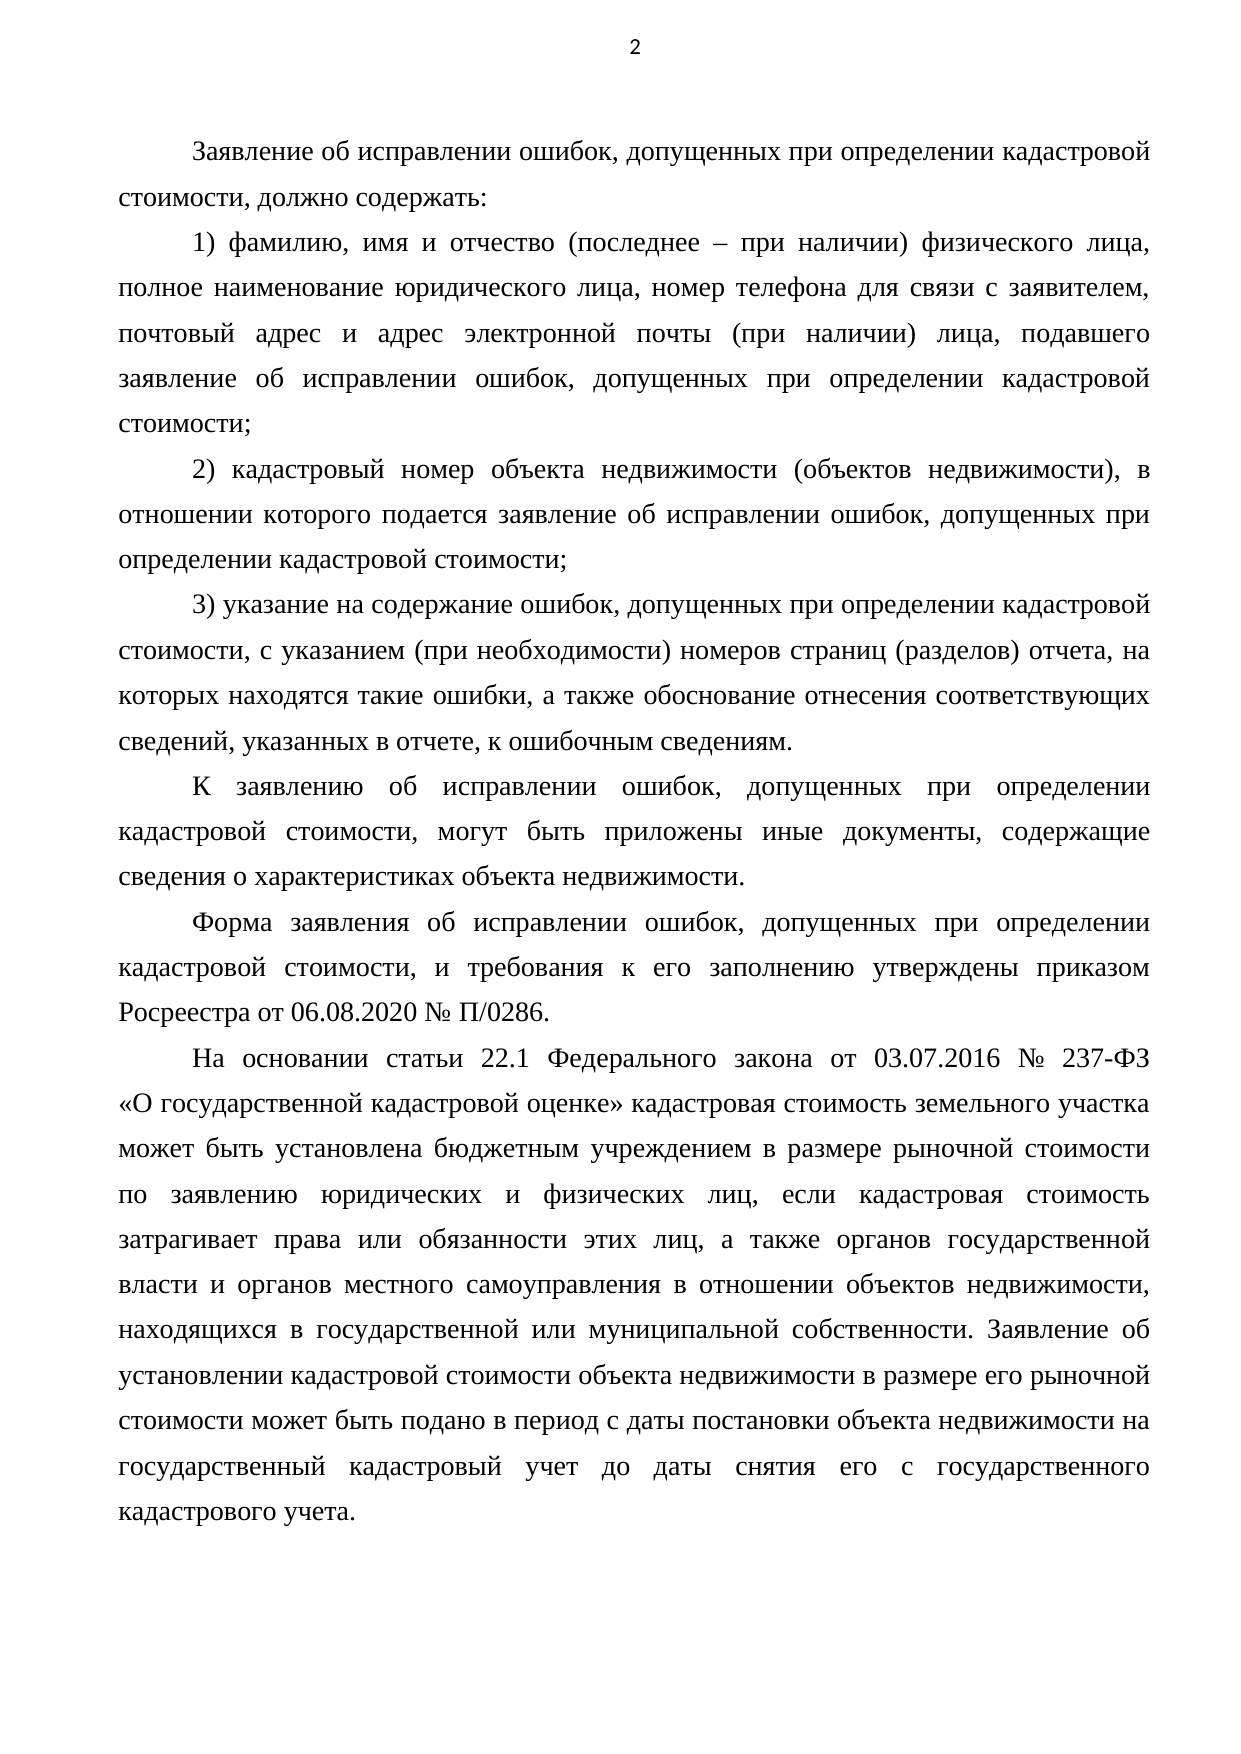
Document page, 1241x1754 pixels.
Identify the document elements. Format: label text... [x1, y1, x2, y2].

text 1) фамилию, имя и отчество (последнее – при наличии) физического лица, полное наименование юридического лица, номер телефона для связи с заявителем, почтовый адрес и адрес электронной почты (при наличии) лица, подавшего заявление об исправлении ошибок, допущенных при определении кадастровой стоимости; [118, 225, 1152, 439]
text 3) указание на содержание ошибок, допущенных при определении кадастровой стоимости, с указанием (при необходимости) номеров страниц (разделов) отчета, на которых находятся такие ошибки, а также обоснование отнесения соответствующих сведений, указанных в отчете, к ошибочным сведениям. [118, 588, 1152, 756]
text На основании статьи 22.1 Федерального закона от 03.07.2016 № 237-ФЗ «О государственной кадастровой оценке» кадастровая стоимость земельного участка может быть установлена бюджетным учреждением в размере рыночной стоимости по заявлению юридических и физических лиц, если кадастровая стоимость затрагивает права или обязанности этих лиц, а также органов государственной власти и органов местного самоуправления в отношении объектов недвижимости, находящихся в государственной или муниципальной собственности. Заявление об установлении кадастровой стоимости объекта недвижимости в размере его рыночной стоимости может быть подано в период с даты постановки объекта недвижимости на государственный кадастровый учет до даты снятия его с государственного кадастрового учета. [118, 1041, 1152, 1526]
text Заявление об исправлении ошибок, допущенных при определении кадастровой стоимости, должно содержать: [118, 134, 1152, 212]
text Форма заявления об исправлении ошибок, допущенных при определении кадастровой стоимости, и требования к его заполнению утверждены приказом Росреестра от 06.08.2020 № П/0286. [118, 905, 1152, 1028]
text 2) кадастровый номер объекта недвижимости (объектов недвижимости), в отношении которого подается заявление об исправлении ошибок, допущенных при определении кадастровой стоимости; [118, 452, 1152, 575]
text К заявлению об исправлении ошибок, допущенных при определении кадастровой стоимости, могут быть приложены иные документы, содержащие сведения о характеристиках объекта недвижимости. [118, 769, 1152, 892]
